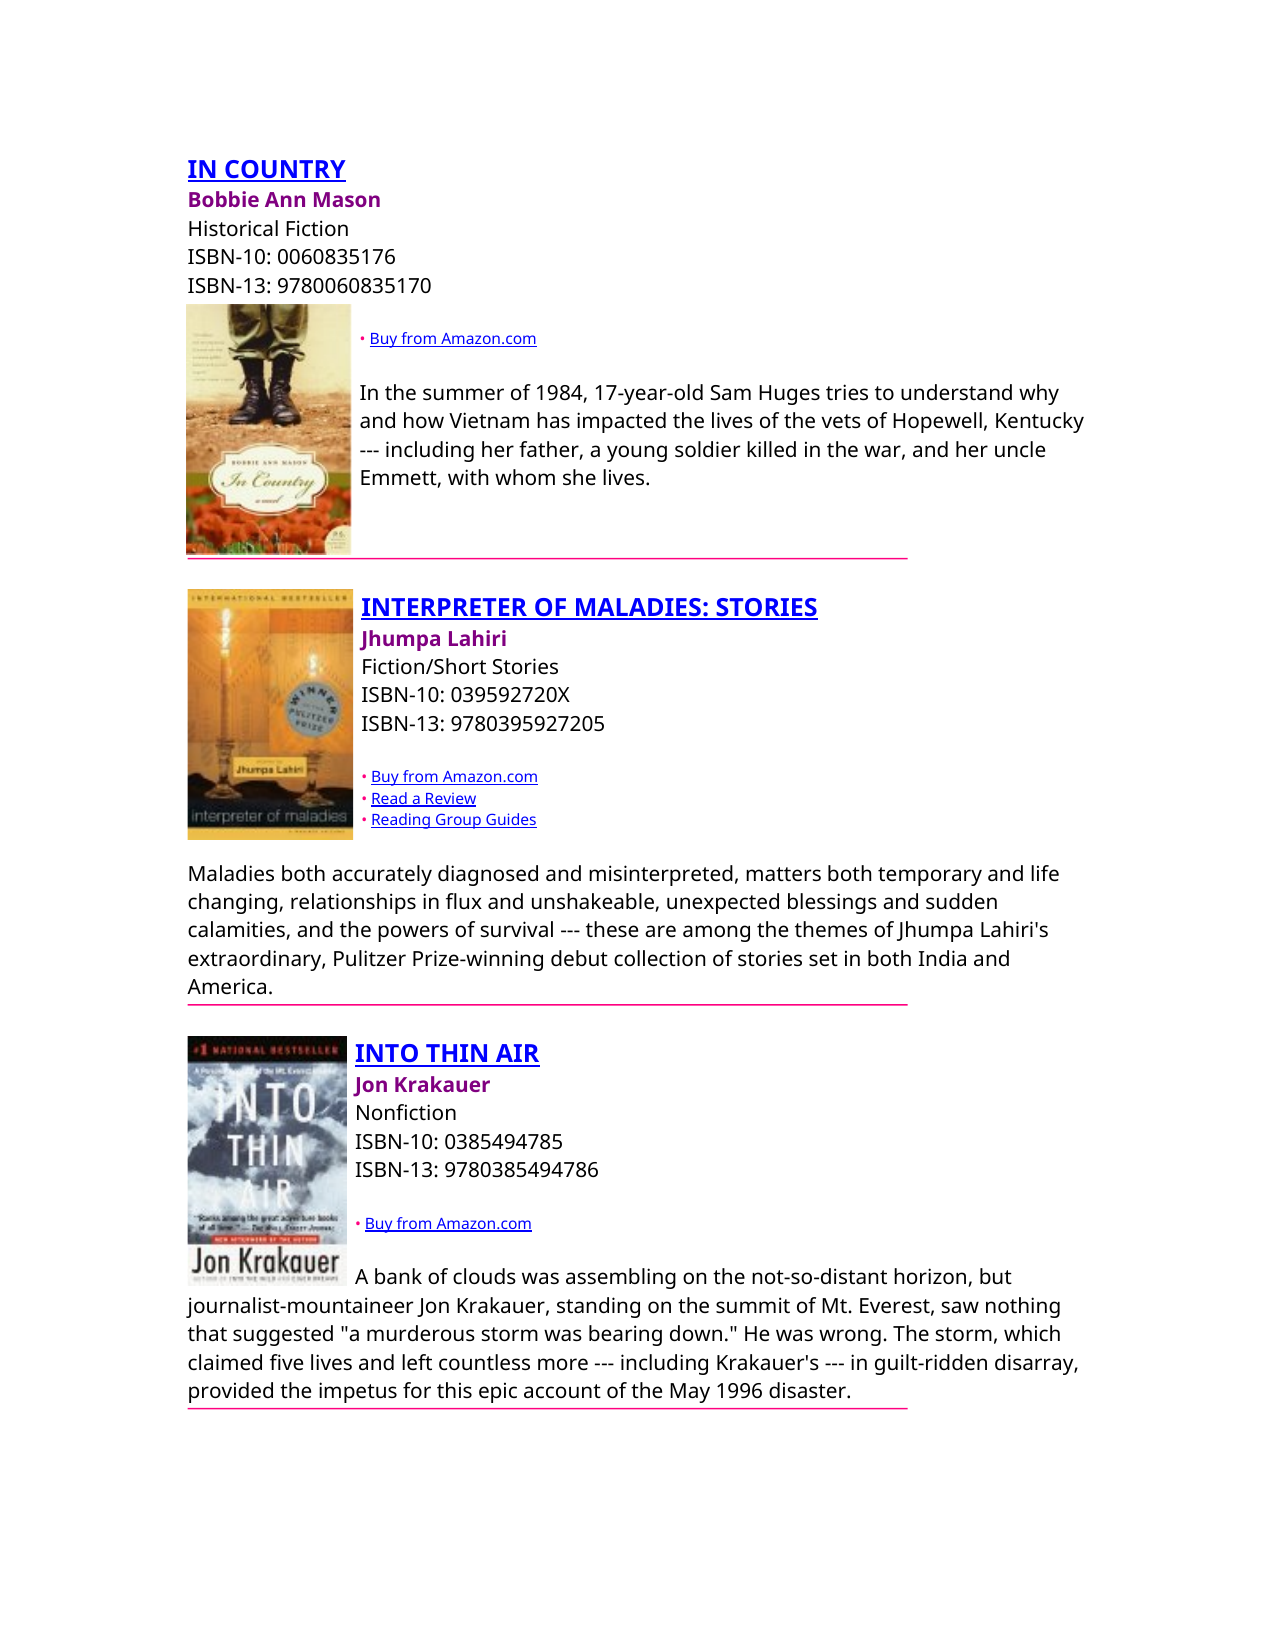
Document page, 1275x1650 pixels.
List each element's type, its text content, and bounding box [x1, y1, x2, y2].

table_cell IN COUNTRY Bobbie Ann Mason Historical Fiction ISBN-10: 0060835176 ISBN-13: 9780060835170 • Buy from Amazon.com In the summer of 1984, 17-year-old Sam Huges tries to understand why and how Vietnam has impacted the lives of the vets of Hopewell, Kentucky --- including her father, a young soldier killed in the war, and her uncle Emmett, with whom she lives. [186, 150, 1095, 556]
picture [186, 304, 352, 555]
table_cell [186, 1003, 1095, 1034]
picture [187, 589, 354, 840]
picture [187, 1036, 347, 1286]
table_cell [186, 1406, 1095, 1438]
table_cell [186, 556, 1095, 588]
table_cell INTERPRETER OF MALADIES: STORIES Jhumpa Lahiri Fiction/Short Stories ISBN-10: 039592720X ISBN-13: 9780395927205 • Buy from Amazon.com • Read a Review • Reading Group Guides Maladies both accurately diagnosed and misinterpreted, matters both temporary and life changing, relationships in flux and unshakeable, unexpected blessings and sudden calamities, and the powers of survival --- these are among the themes of Jhumpa Lahiri's extraordinary, Pulitzer Prize-winning debut collection of stories set in both India and America. [186, 588, 1095, 1002]
table_cell INTO THIN AIR Jon Krakauer Nonfiction ISBN-10: 0385494785 ISBN-13: 9780385494786 • Buy from Amazon.com A bank of clouds was assembling on the not-so-distant horizon, but journalist-mountaineer Jon Krakauer, standing on the summit of Mt. Everest, saw nothing that suggested "a murderous storm was bearing down." He was wrong. The storm, which claimed five lives and left countless more --- including Krakauer's --- in guilt-ridden disarray, provided the impetus for this epic account of the May 1996 disaster. [186, 1034, 1095, 1406]
